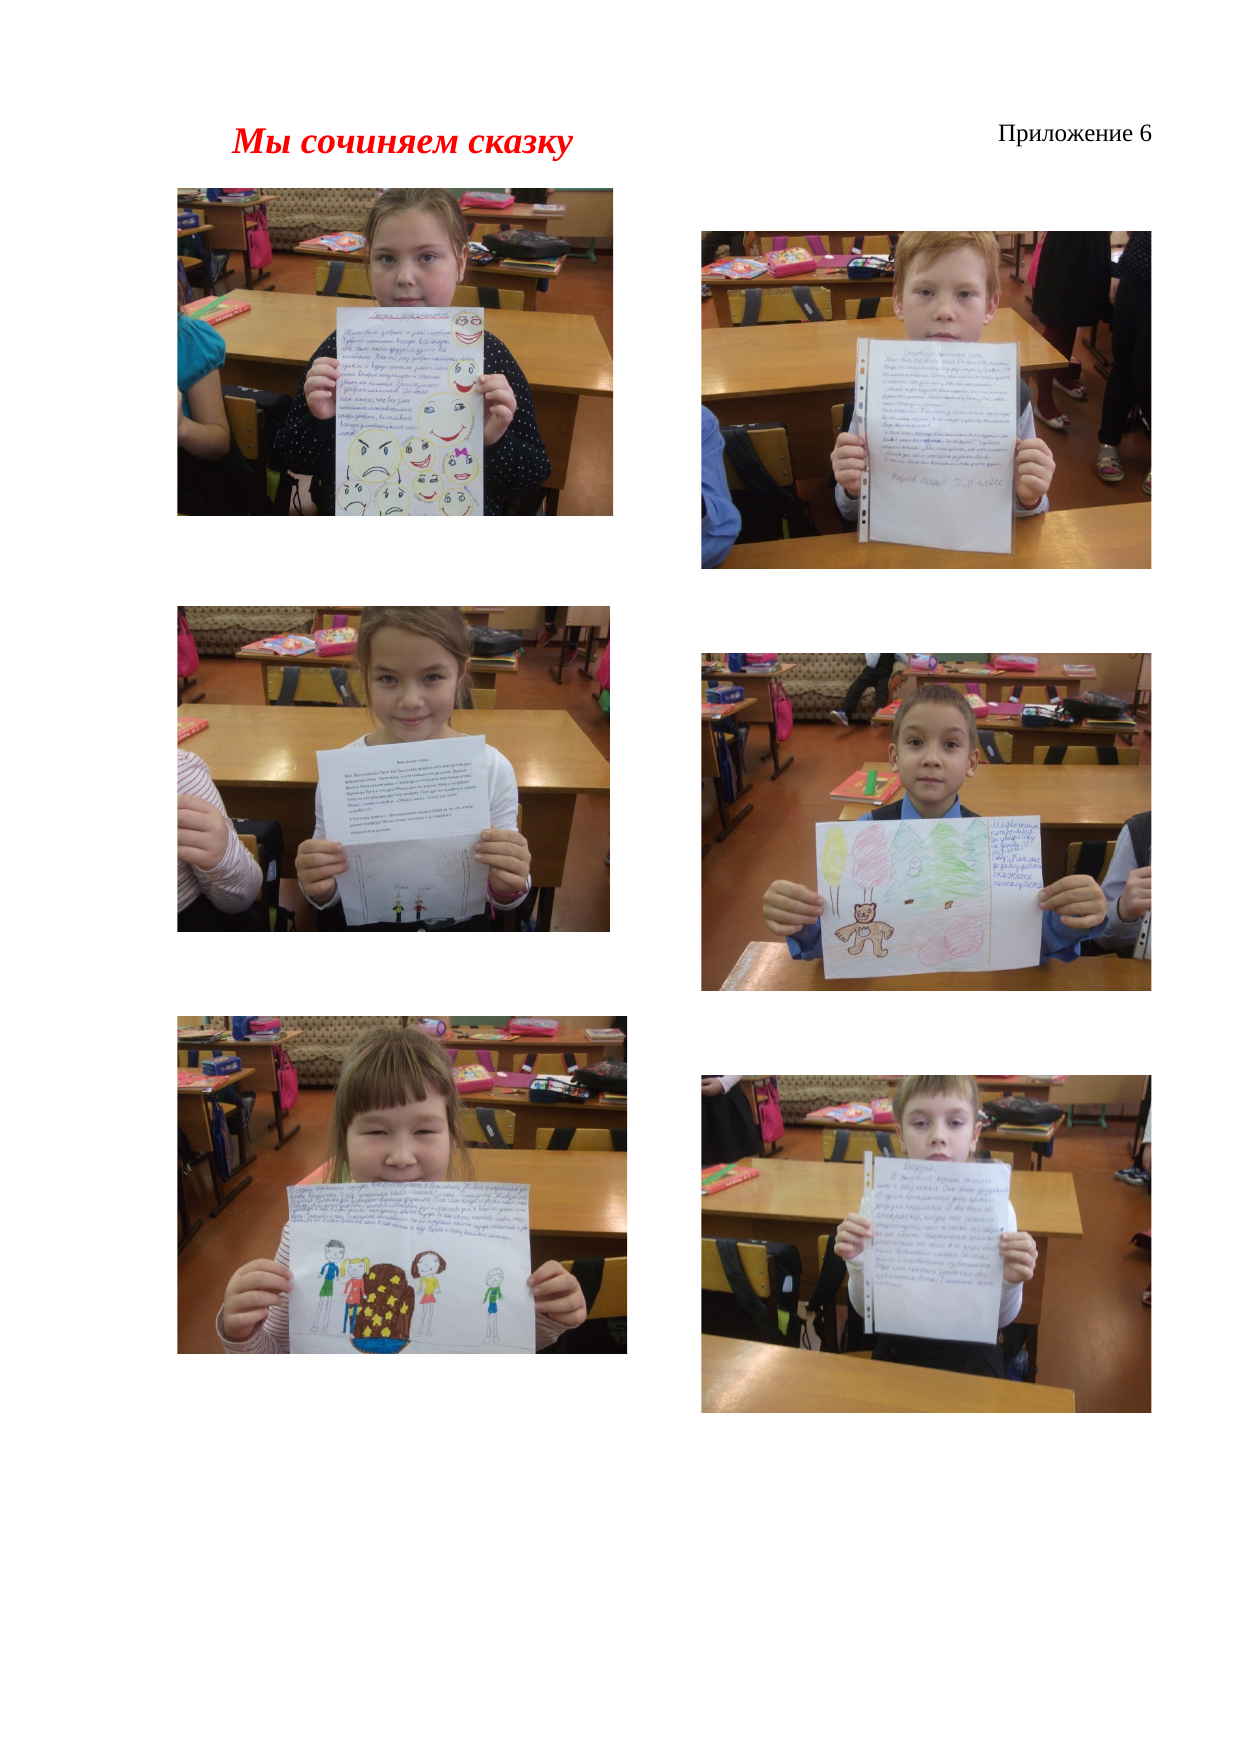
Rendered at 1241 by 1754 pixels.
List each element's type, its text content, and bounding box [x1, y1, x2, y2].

text Мы сочиняем сказку [177, 118, 627, 161]
picture [177, 188, 614, 516]
picture [177, 338, 183, 353]
picture [177, 606, 610, 932]
picture [701, 653, 1152, 991]
picture [701, 1075, 1152, 1413]
picture [177, 356, 181, 366]
picture [701, 231, 1152, 569]
picture [177, 1016, 628, 1354]
text Приложение 6 [701, 118, 1152, 147]
